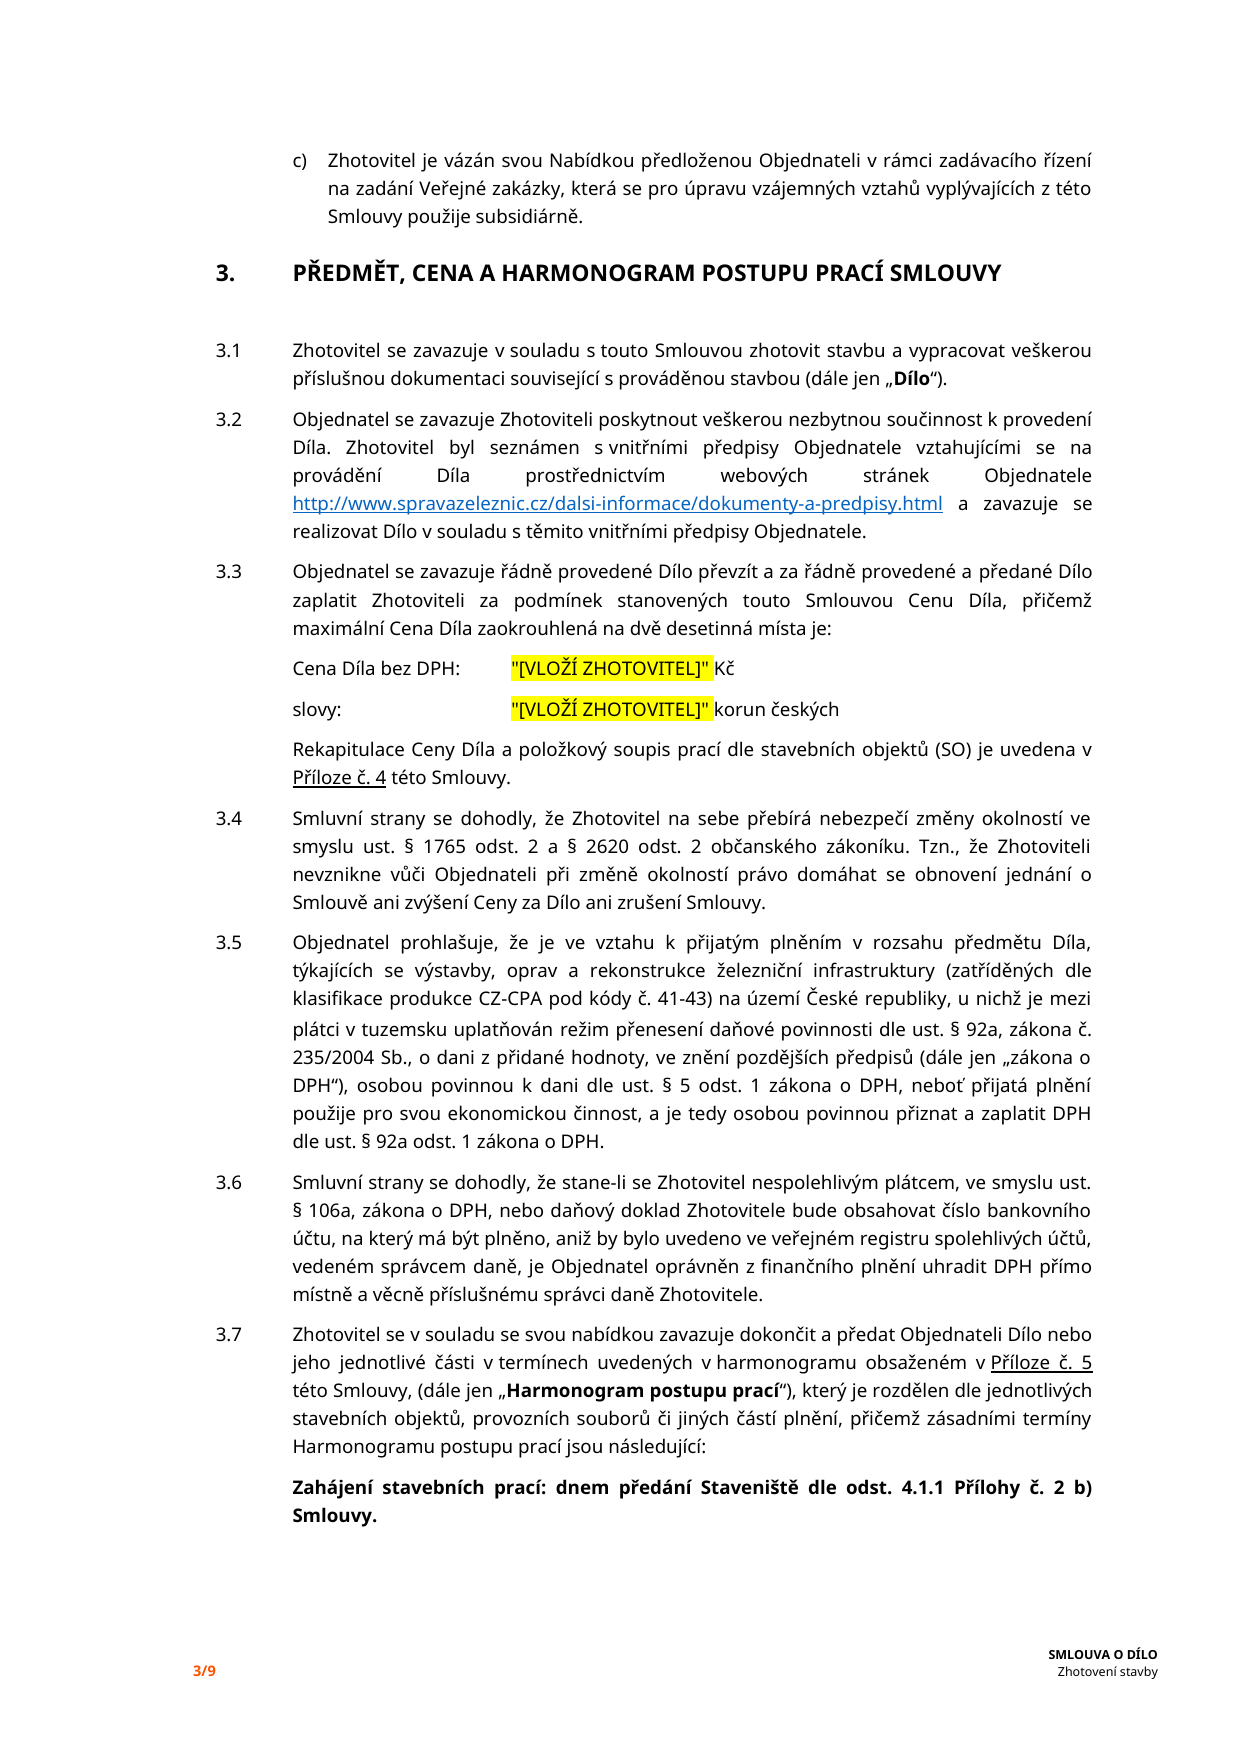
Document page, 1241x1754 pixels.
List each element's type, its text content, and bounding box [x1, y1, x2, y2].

text Zhotovitel je vázán svou Nabídkou předloženou Objednateli v rámci zadávacího řízení na zadání Veřejné zakázky, která se pro úpravu vzájemných vztahů vyplývajících z této Smlouvy použije subsidiárně. [292, 147, 1093, 229]
text Rekapitulace Ceny Díla a položkový soupis prací dle stavebních objektů (SO) je uvedena v Příloze č. 4 této Smlouvy. [292, 736, 1093, 790]
text slovy: korun českých [714, 696, 1093, 721]
text Smluvní strany se dohodly, že Zhotovitel na sebe přebírá nebezpečí změny okolností ve smyslu ust. § 1765 odst. 2 a § 2620 odst. 2 občanského zákoníku. Tzn., že Zhotoviteli nevznikne vůči Objednateli při změně okolností právo domáhat se obnovení jednání o Smlouvě ani zvýšení Ceny za Dílo ani zrušení Smlouvy. [216, 805, 1093, 914]
text Zhotovitel se v souladu se svou nabídkou zavazuje dokončit a předat Objednateli Dílo nebo jeho jednotlivé části v termínech uvedených v harmonogramu obsaženém v Příloze č. 5 této Smlouvy, (dále jen „Harmonogram postupu prací“), který je rozdělen dle jednotlivých stavebních objektů, provozních souborů či jiných částí plnění, přičemž zásadními termíny Harmonogramu postupu prací jsou následující: [216, 1322, 1093, 1459]
text Zhotovitel se zavazuje v souladu s touto Smlouvou zhotovit stavbu a vypracovat veškerou příslušnou dokumentaci související s prováděnou stavbou (dále jen „Dílo“). [216, 338, 1093, 391]
text PŘEDMĚT, CENA A HARMONOGRAM POSTUPU PRACÍ SMLOUVY [216, 257, 1093, 288]
text Objednatel se zavazuje Zhotoviteli poskytnout veškerou nezbytnou součinnost k provedení Díla. Zhotovitel byl seznámen s vnitřními předpisy Objednatele vztahujícími se na provádění Díla prostřednictvím webových stránek Objednatele http://www.spravazeleznic.cz/dalsi-informace/dokumenty-a-predpisy.html a zavazuje se realizovat Dílo v souladu s těmito vnitřními předpisy Objednatele. [216, 406, 1093, 544]
text Objednatel prohlašuje, že je ve vztahu k přijatým plněním v rozsahu předmětu Díla, týkajících se výstavby, oprav a rekonstrukce železniční infrastruktury (zatříděných dle klasifikace produkce CZ-CPA pod kódy č. 41-43) na území České republiky, u nichž je mezi plátci v tuzemsku uplatňován režim přenesení daňové povinnosti dle ust. § 92a, zákona č. 235/2004 Sb., o dani z přidané hodnoty, ve znění pozdějších předpisů (dále jen „zákona o DPH“), osobou povinnou k dani dle ust. § 5 odst. 1 zákona o DPH, neboť přijatá plnění použije pro svou ekonomickou činnost, a je tedy osobou povinnou přiznat a zaplatit DPH dle ust. § 92a odst. 1 zákona o DPH. [216, 929, 1093, 1154]
text Smluvní strany se dohodly, že stane-li se Zhotovitel nespolehlivým plátcem, ve smyslu ust. § 106a, zákona o DPH, nebo daňový doklad Zhotovitele bude obsahovat číslo bankovního účtu, na který má být plněno, aniž by bylo uvedeno ve veřejném registru spolehlivých účtů, vedeném správcem daně, je Objednatel oprávněn z finančního plnění uhradit DPH přímo místně a věcně příslušnému správci daně Zhotovitele. [216, 1169, 1093, 1307]
text slovy: korun českých [292, 696, 511, 721]
text Cena Díla bez DPH: Kč [292, 655, 511, 681]
text Cena Díla bez DPH: Kč [714, 655, 1093, 681]
text Objednatel se zavazuje řádně provedené Dílo převzít a za řádně provedené a předané Dílo zaplatit Zhotoviteli za podmínek stanovených touto Smlouvou Cenu Díla, přičemž maximální Cena Díla zaokrouhlená na dvě desetinná místa je: [216, 559, 1093, 640]
text Zahájení stavebních prací: dnem předání Staveniště dle odst. 4.1.1 Přílohy č. 2 b) Smlouvy. [292, 1474, 1093, 1528]
